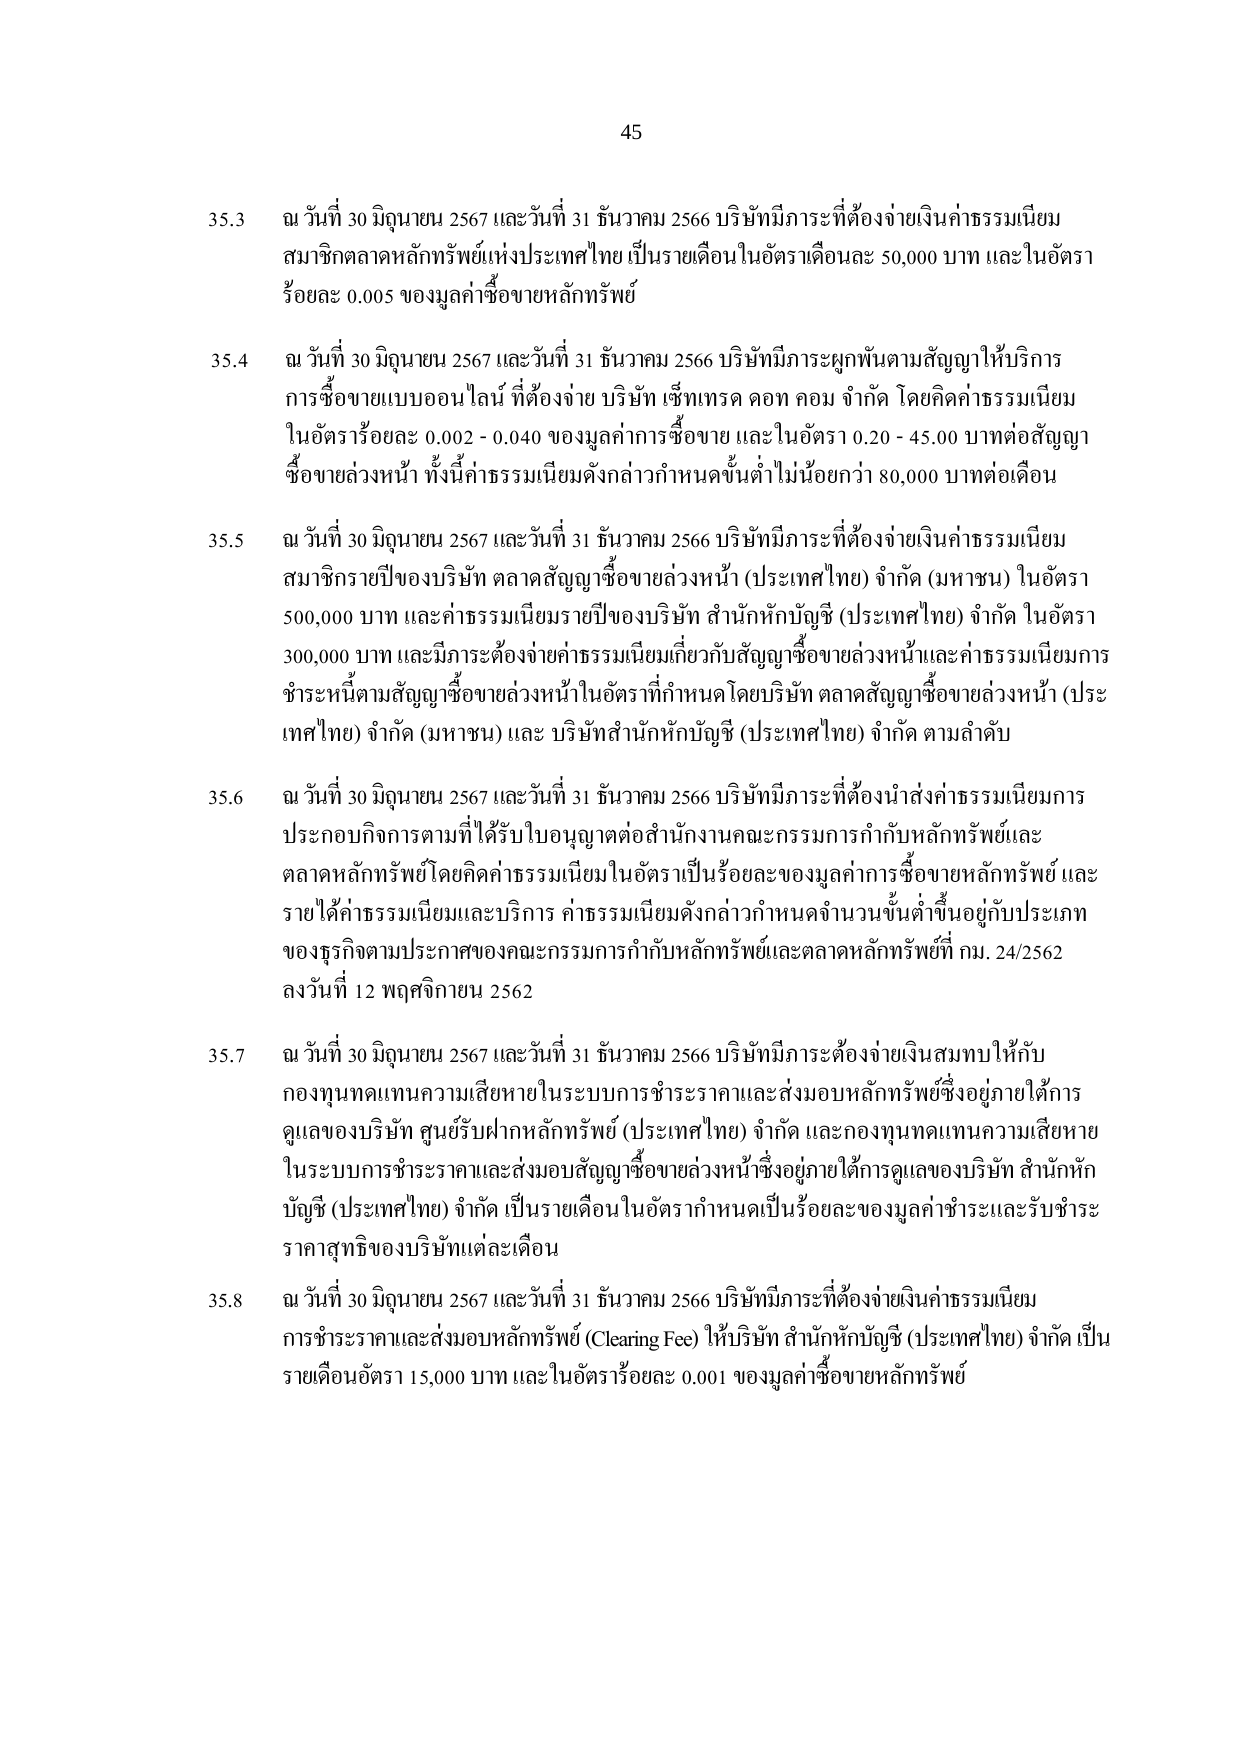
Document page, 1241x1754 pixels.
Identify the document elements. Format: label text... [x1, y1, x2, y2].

text 35.6 ณ วันที่ 30 มิถุนายน 2567 และวันที่ 31 ธันวาคม 2566 บริษัทมีภาระที่ต้องนำส่งค่าธรรมเนียมการประกอบกิจการตามที่ได้รับใบอนุญาตต่อสำนักงานคณะกรรมการกำกับหลักทรัพย์และตลาดหลักทรัพย์โดยคิดค่าธรรมเนียมในอัตราเป็นร้อยละของมูลค่าการซื้อขายหลักทรัพย์ และรายได้ค่าธรรมเนียมและบริการ ค่าธรรมเนียมดังกล่าวกำหนดจำนวนขั้นต่ำขึ้นอยู่กับประเภทของธุรกิจตามประกาศของคณะกรรมการกำกับหลักทรัพย์และตลาดหลักทรัพย์ที่ กม. 24/2562 ลงวันที่ 12 พฤศจิกายน 2562 [207, 774, 1113, 1006]
text 35.7 ณ วันที่ 30 มิถุนายน 2567 และวันที่ 31 ธันวาคม 2566 บริษัทมีภาระต้องจ่ายเงินสมทบให้กับกองทุนทดแทนความเสียหายในระบบการชำระราคาและส่งมอบหลักทรัพย์ซึ่งอยู่ภายใต้การดูแลของบริษัท ศูนย์รับฝากหลักทรัพย์ (ประเทศไทย) จำกัด และกองทุนทดแทนความเสียหายในระบบการชำระราคาและส่งมอบสัญญาซื้อขายล่วงหน้าซึ่งอยู่ภายใต้การดูแลของบริษัท สำนักหักบัญชี (ประเทศไทย) จำกัด เป็นรายเดือนในอัตรากำหนดเป็นร้อยละของมูลค่าชำระและรับชำระราคาสุทธิของบริษัทแต่ละเดือน [207, 1031, 1113, 1264]
text 35.3 ณ วันที่ 30 มิถุนายน 2567 และวันที่ 31 ธันวาคม 2566 บริษัทมีภาระที่ต้องจ่ายเงินค่าธรรมเนียมสมาชิกตลาดหลักทรัพย์แห่งประเทศไทย เป็นรายเดือนในอัตราเดือนละ 50,000 บาท และในอัตราร้อยละ 0.005 ของมูลค่าซื้อขายหลักทรัพย์ [207, 195, 1113, 311]
text 35.4 ณ วันที่ 30 มิถุนายน 2567 และวันที่ 31 ธันวาคม 2566 บริษัทมีภาระผูกพันตามสัญญาให้บริการ การซื้อขายแบบออนไลน์ ที่ต้องจ่าย บริษัท เซ็ทเทรด ดอท คอม จำกัด โดยคิดค่าธรรมเนียมในอัตราร้อยละ 0.002 - 0.040 ของมูลค่าการซื้อขาย และในอัตรา 0.20 - 45.00 บาทต่อสัญญาซื้อขายล่วงหน้า ทั้งนี้ค่าธรรมเนียมดังกล่าวกำหนดขั้นต่ำไม่น้อยกว่า 80,000 บาทต่อเดือน [210, 336, 1098, 491]
text 35.8 ณ วันที่ 30 มิถุนายน 2567 และวันที่ 31 ธันวาคม 2566 บริษัทมีภาระที่ต้องจ่ายเงินค่าธรรมเนียม การชำระราคาและส่งมอบหลักทรัพย์ (Clearing Fee) ให้บริษัท สำนักหักบัญชี (ประเทศไทย) จำกัด เป็นรายเดือนอัตรา 15,000 บาท และในอัตราร้อยละ 0.001 ของมูลค่าซื้อขายหลักทรัพย์ [207, 1276, 1113, 1393]
text 35.5 ณ วันที่ 30 มิถุนายน 2567 และวันที่ 31 ธันวาคม 2566 บริษัทมีภาระที่ต้องจ่ายเงินค่าธรรมเนียมสมาชิกรายปีของบริษัท ตลาดสัญญาซื้อขายล่วงหน้า (ประเทศไทย) จำกัด (มหาชน) ในอัตรา 500,000 บาท และค่าธรรมเนียมรายปีของบริษัท สำนักหักบัญชี (ประเทศไทย) จำกัด ในอัตรา 300,000 บาท และมีภาระต้องจ่ายค่าธรรมเนียมเกี่ยวกับสัญญาซื้อขายล่วงหน้าและค่าธรรมเนียมการชำระหนี้ตามสัญญาซื้อขายล่วงหน้าในอัตราที่กำหนดโดยบริษัท ตลาดสัญญาซื้อขายล่วงหน้า (ประเทศไทย) จำกัด (มหาชน) และ บริษัทสำนักหักบัญชี (ประเทศไทย) จำกัด ตามลำดับ [207, 516, 1113, 749]
